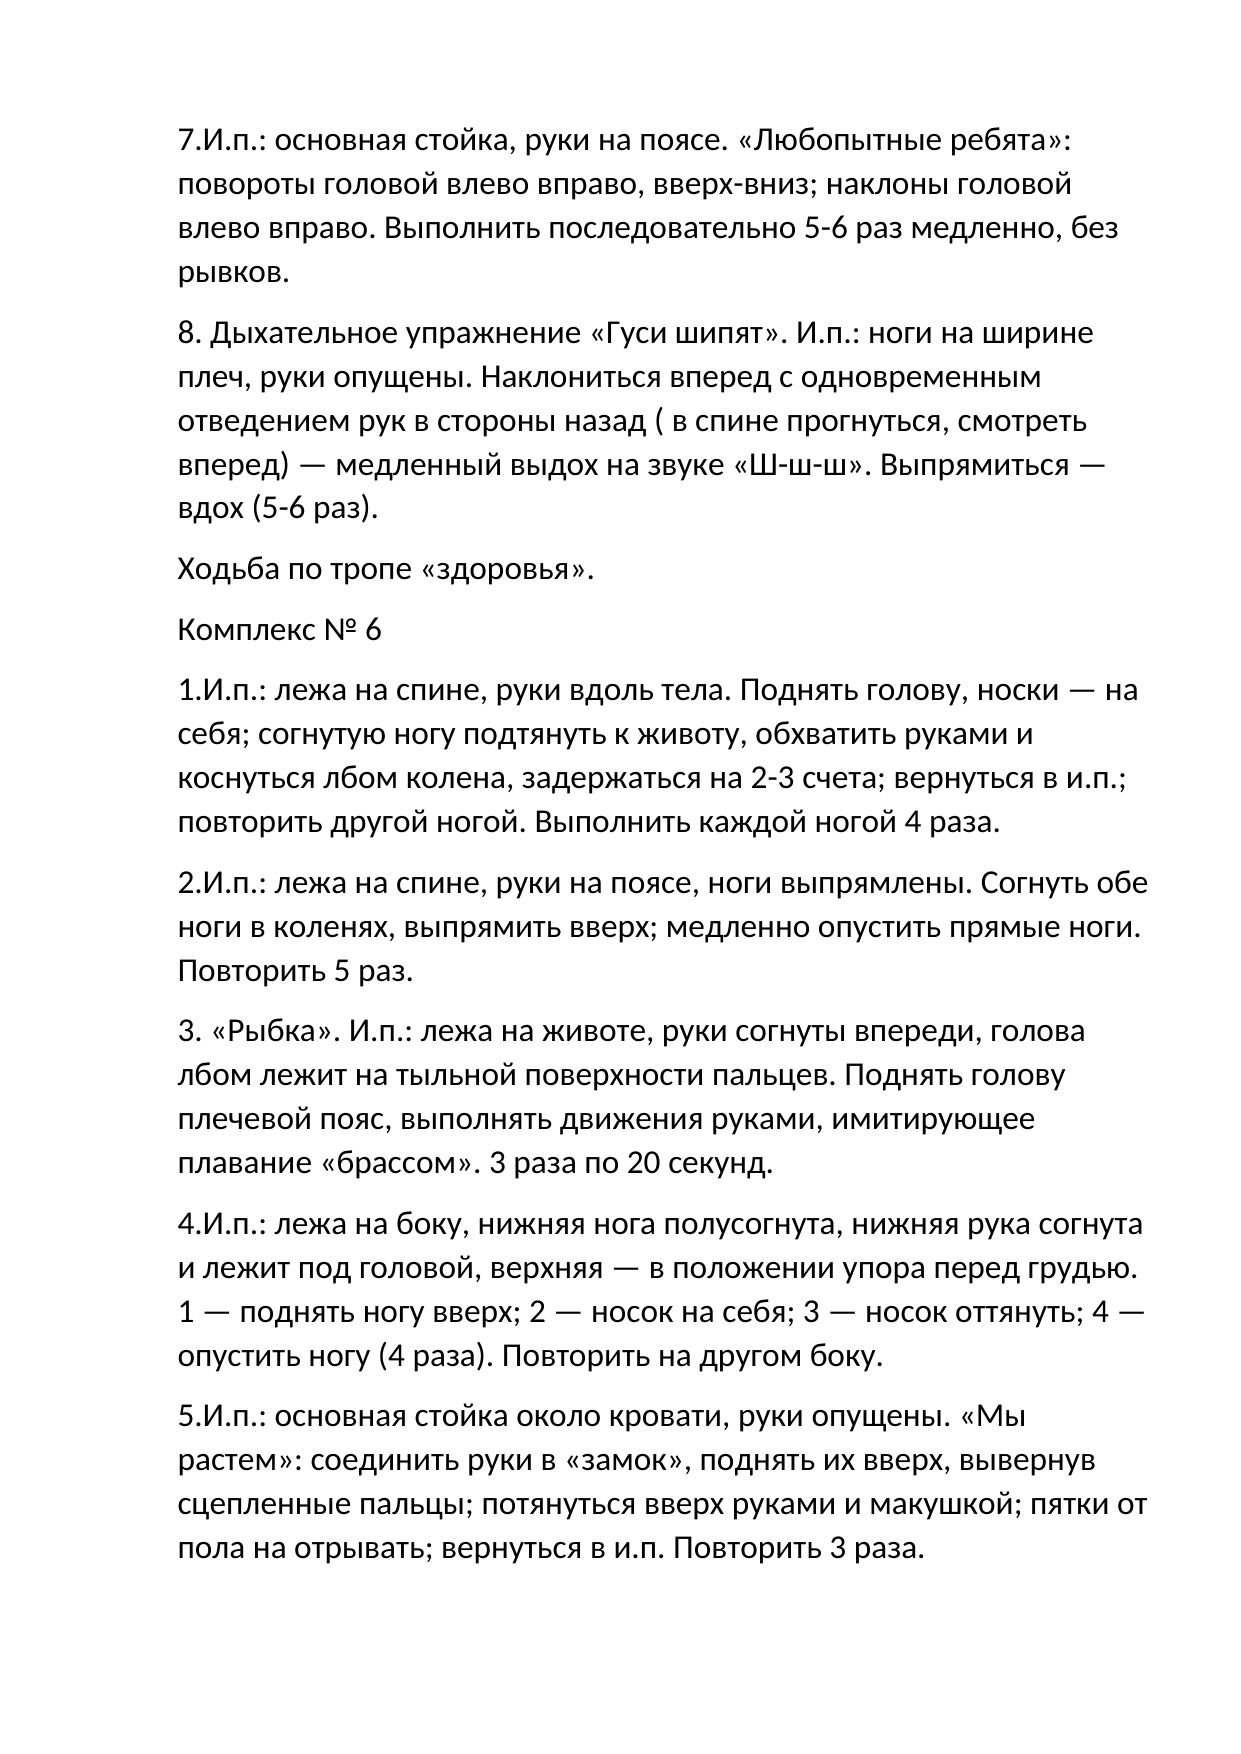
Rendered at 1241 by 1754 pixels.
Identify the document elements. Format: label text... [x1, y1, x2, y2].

text 3. «Рыбка». И.п.: лежа на животе, руки согнуты впереди, голова лбом лежит на тыльной поверхности пальцев. Поднять голову плечевой пояс, выполнять движения руками, имитирующее плавание «брассом». 3 раза по 20 секунд. [177, 1009, 1152, 1182]
text 2.И.п.: лежа на спине, руки на поясе, ноги выпрямлены. Согнуть обе ноги в коленях, выпрямить вверх; медленно опустить прямые ноги. Повторить 5 раз. [177, 861, 1152, 989]
text Ходьба по тропе «здоровья». [177, 547, 1152, 588]
text 1.И.п.: лежа на спине, руки вдоль тела. Поднять голову, носки — на себя; согнутую ногу подтянуть к животу, обхватить руками и коснуться лбом колена, задержаться на 2-3 счета; вернуться в и.п.; повторить другой ногой. Выполнить каждой ногой 4 раза. [177, 668, 1152, 841]
text 5.И.п.: основная стойка около кровати, руки опущены. «Мы растем»: соединить руки в «замок», поднять их вверх, вывернув сцепленные пальцы; потянуться вверх руками и макушкой; пятки от пола на отрывать; вернуться в и.п. Повторить 3 раза. [177, 1394, 1152, 1567]
text 4.И.п.: лежа на боку, нижняя нога полусогнута, нижняя рука согнута и лежит под головой, верхняя — в положении упора перед грудью. 1 — поднять ногу вверх; 2 — носок на себя; 3 — носок оттянуть; 4 — опустить ногу (4 раза). Повторить на другом боку. [177, 1202, 1152, 1374]
text Комплекс № 6 [177, 608, 1152, 648]
text 8. Дыхательное упражнение «Гуси шипят». И.п.: ноги на ширине плеч, руки опущены. Наклониться вперед с одновременным отведением рук в стороны назад ( в спине прогнуться, смотреть вперед) — медленный выдох на звуке «Ш-ш-ш». Выпрямиться — вдох (5-6 раз). [177, 311, 1152, 527]
text 7.И.п.: основная стойка, руки на поясе. «Любопытные ребята»: повороты головой влево вправо, вверх-вниз; наклоны головой влево вправо. Выполнить последовательно 5-6 раз медленно, без рывков. [177, 118, 1152, 291]
